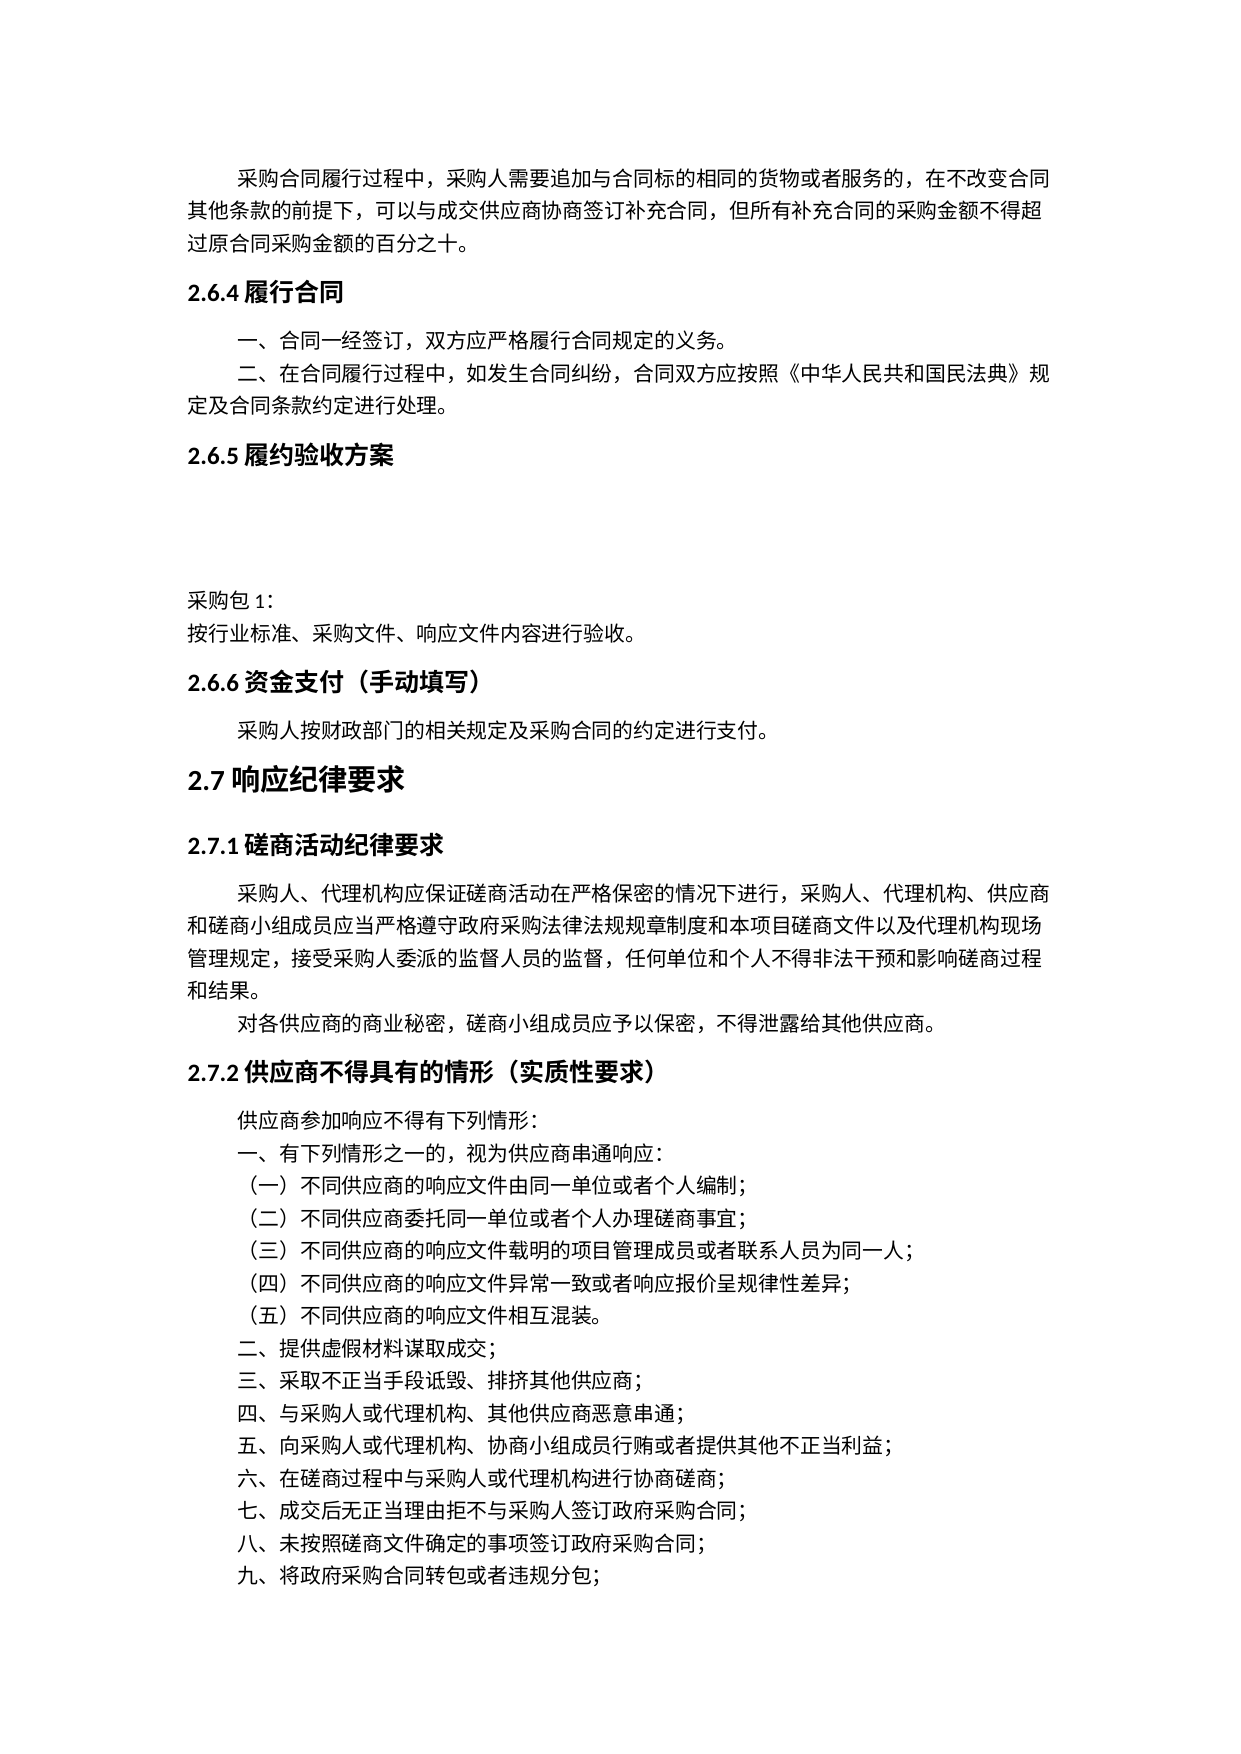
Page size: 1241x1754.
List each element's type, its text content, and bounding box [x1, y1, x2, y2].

text 采购人、代理机构应保证磋商活动在严格保密的情况下进行，采购人、代理机构、供应商和磋商小组成员应当严格遵守政府采购法律法规规章制度和本项目磋商文件以及代理机构现场管理规定，接受采购人委派的监督人员的监督，任何单位和个人不得非法干预和影响磋商过程和结果。 [187, 877, 1053, 1007]
text 2.6.6资金支付（手动填写） [187, 649, 1053, 714]
text （五）不同供应商的响应文件相互混装。 [187, 1299, 1053, 1332]
text 一、有下列情形之一的，视为供应商串通响应： [187, 1137, 1053, 1169]
text 六、在磋商过程中与采购人或代理机构进行协商磋商； [187, 1462, 1053, 1494]
text 采购人按财政部门的相关规定及采购合同的约定进行支付。 [187, 714, 1053, 747]
text 对各供应商的商业秘密，磋商小组成员应予以保密，不得泄露给其他供应商。 [187, 1007, 1053, 1039]
text 七、成交后无正当理由拒不与采购人签订政府采购合同； [187, 1494, 1053, 1527]
text 八、未按照磋商文件确定的事项签订政府采购合同； [187, 1527, 1053, 1559]
text 2.7响应纪律要求 [187, 747, 1053, 812]
text 按行业标准、采购文件、响应文件内容进行验收。 [187, 617, 1053, 649]
text （三）不同供应商的响应文件载明的项目管理成员或者联系人员为同一人； [187, 1234, 1053, 1267]
text 2.7.1磋商活动纪律要求 [187, 812, 1053, 877]
text 四、与采购人或代理机构、其他供应商恶意串通； [187, 1397, 1053, 1429]
text 采购包1： [187, 584, 1053, 617]
text 一、合同一经签订，双方应严格履行合同规定的义务。 [187, 324, 1053, 357]
text 2.6.4履行合同 [187, 259, 1053, 324]
text 采购合同履行过程中，采购人需要追加与合同标的相同的货物或者服务的，在不改变合同其他条款的前提下，可以与成交供应商协商签订补充合同，但所有补充合同的采购金额不得超过原合同采购金额的百分之十。 [187, 162, 1053, 259]
text （二）不同供应商委托同一单位或者个人办理磋商事宜； [187, 1202, 1053, 1234]
text 2.7.2供应商不得具有的情形（实质性要求） [187, 1039, 1053, 1104]
text 九、将政府采购合同转包或者违规分包； [187, 1559, 1053, 1592]
text （一）不同供应商的响应文件由同一单位或者个人编制； [187, 1169, 1053, 1202]
text 二、在合同履行过程中，如发生合同纠纷，合同双方应按照《中华人民共和国民法典》规定及合同条款约定进行处理。 [187, 357, 1053, 422]
text 五、向采购人或代理机构、协商小组成员行贿或者提供其他不正当利益； [187, 1429, 1053, 1462]
text 三、采取不正当手段诋毁、排挤其他供应商； [187, 1364, 1053, 1397]
text （四）不同供应商的响应文件异常一致或者响应报价呈规律性差异； [187, 1267, 1053, 1299]
text 供应商参加响应不得有下列情形： [187, 1104, 1053, 1137]
text 2.6.5履约验收方案 [187, 422, 1053, 487]
text 二、提供虚假材料谋取成交； [187, 1332, 1053, 1364]
